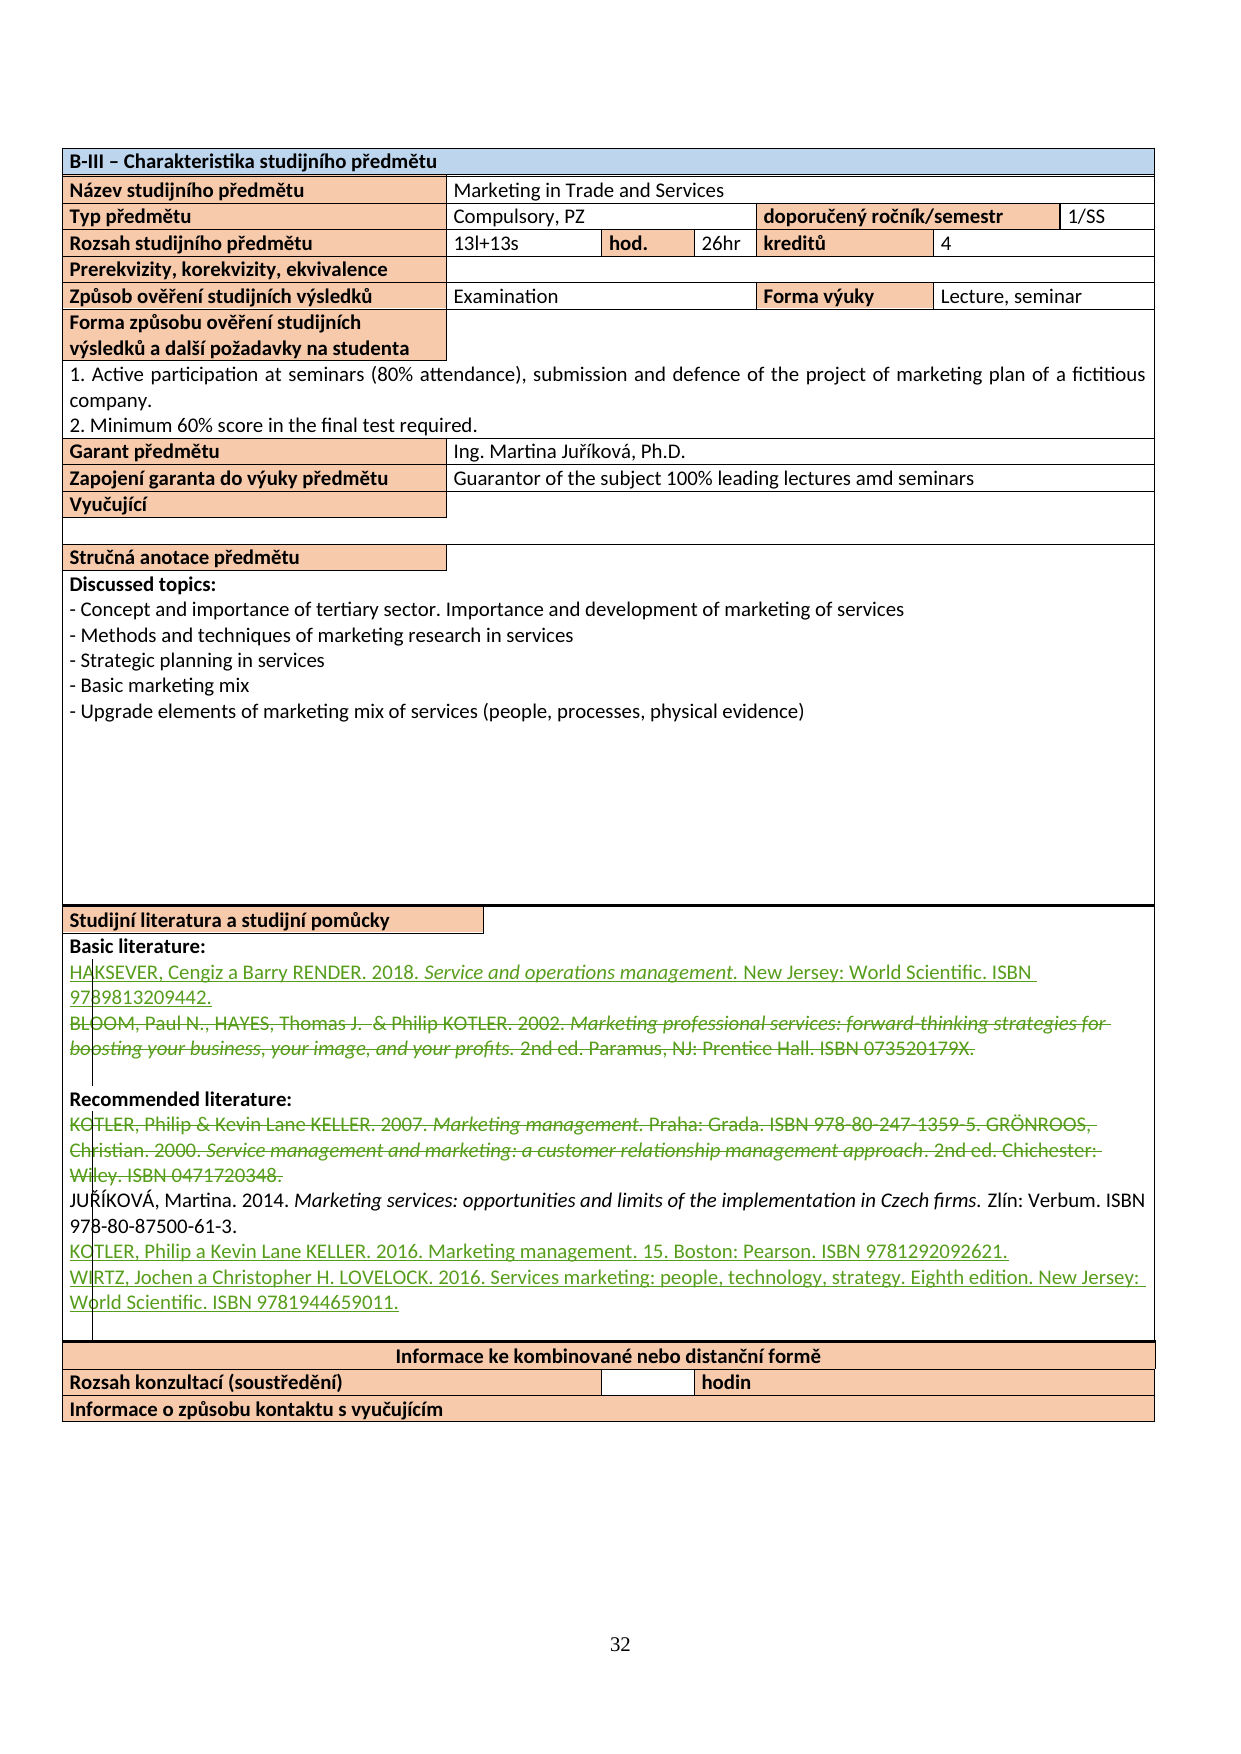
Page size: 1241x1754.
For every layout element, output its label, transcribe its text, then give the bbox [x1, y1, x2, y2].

table_cell Informace ke kombinované nebo distanční formě [63, 1343, 1155, 1369]
table_cell Basic literature: Recommended literature: JUŘÍKOVÁ, Martina. 2014. Marketing services: opportunities and limits of the implementation in Czech firms. Zlín: Verbum. ISBN 978-80-87500-61-3. [63, 933, 1154, 1340]
table_cell hodin [695, 1370, 1154, 1395]
table_cell [447, 545, 1154, 570]
table_cell [447, 257, 1154, 282]
table_cell Studijní literatura a studijní pomůcky [63, 907, 483, 932]
table_cell Examination [447, 283, 756, 308]
table_cell Stručná anotace předmětu [63, 545, 446, 570]
table_cell Ing. Martina Juříková, Ph.D. [447, 439, 1154, 464]
table_cell 1. Active participation at seminars (80% attendance), submission and defence of the project of marketing plan of a fictitious company. 2. Minimum 60% score in the final test required. [157, 360, 1154, 438]
table_cell Typ předmětu [63, 204, 446, 229]
table_cell Marketing in Trade and Services [447, 177, 1154, 203]
table_cell [447, 492, 1154, 517]
table_cell Zapojení garanta do výuky předmětu [63, 465, 446, 491]
table_cell Lecture, seminar [934, 283, 1154, 308]
table_cell Rozsah studijního předmětu [63, 230, 446, 256]
table_cell Název studijního předmětu [63, 177, 446, 203]
table_cell kreditů [757, 230, 933, 256]
table_cell [602, 1370, 694, 1395]
table_cell doporučený ročník/semestr [757, 204, 1059, 229]
table_cell 13l+13s [447, 230, 601, 256]
table_cell Prerekvizity, korekvizity, ekvivalence [63, 257, 446, 282]
table_cell Způsob ověření studijních výsledků [63, 283, 446, 308]
table_cell Garant předmětu [63, 439, 446, 464]
table_cell [63, 517, 1154, 543]
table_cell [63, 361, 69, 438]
table_cell 1/SS [1061, 204, 1154, 229]
table_cell 26hr [695, 230, 756, 256]
table_cell Rozsah konzultací (soustředění) [63, 1370, 601, 1395]
table_cell Forma způsobu ověření studijních výsledků a další požadavky na studenta [63, 310, 446, 360]
table_cell hod. [602, 230, 694, 256]
table_cell [484, 907, 1154, 932]
table_cell Forma výuky [757, 283, 933, 308]
table_cell Discussed topics: - Concept and importance of tertiary sector. Importance and development of marketing of services - Methods and techniques of marketing research in services - Strategic planning in services - Basic marketing mix - Upgrade elements of marketing mix of services (people, processes, physical evidence) [63, 570, 1154, 904]
table_cell Informace o způsobu kontaktu s vyučujícím [63, 1396, 1154, 1421]
table_cell [447, 310, 1154, 360]
table_cell 4 [934, 230, 1154, 256]
table_cell Vyučující [63, 492, 446, 517]
table_cell Compulsory, PZ [447, 204, 756, 229]
table_header B-III – Charakteristika studijního předmětu [63, 149, 1154, 174]
table_cell Guarantor of the subject 100% leading lectures amd seminars [447, 465, 1154, 491]
